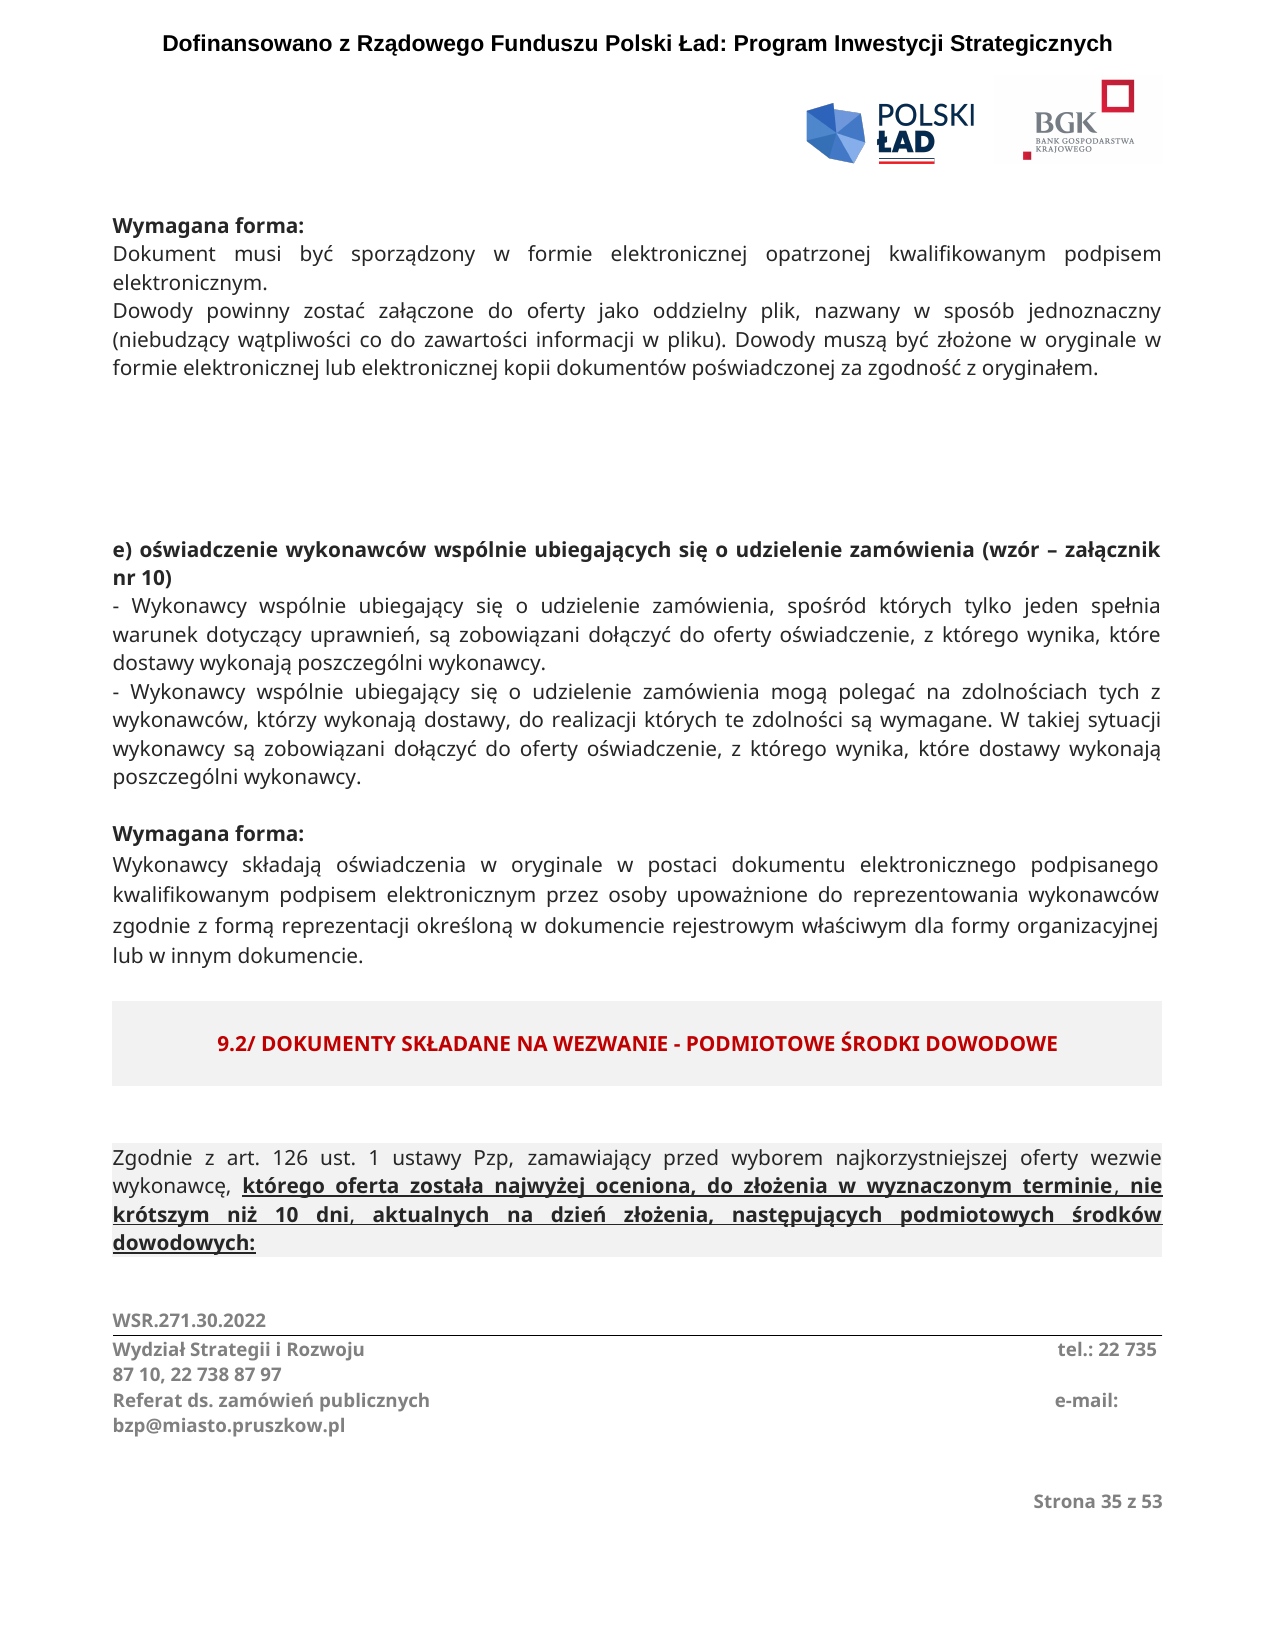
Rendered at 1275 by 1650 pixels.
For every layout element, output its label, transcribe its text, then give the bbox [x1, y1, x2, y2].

text Dowody powinny zostać załączone do oferty jako oddzielny plik, nazwany w sposób jednoznaczny (niebudzący wątpliwości co do zawartości informacji w pliku). Dowody muszą być złożone w oryginale w formie elektronicznej lub elektronicznej kopii dokumentów poświadczonej za zgodność z oryginałem. [112, 296, 1162, 382]
text e) oświadczenie wykonawców wspólnie ubiegających się o udzielenie zamówienia (wzór – załącznik nr 10) [112, 535, 1162, 592]
text Zgodnie z art. 126 ust. 1 ustawy Pzp, zamawiający przed wyborem najkorzystniejszej oferty wezwie wykonawcę, którego oferta została najwyżej oceniona, do złożenia w wyznaczonym terminie, nie krótszym niż 10 dni, aktualnych na dzień złożenia, następujących podmiotowych środków dowodowych: [112, 1143, 1162, 1224]
picture [806, 103, 974, 164]
text 9.2/ DOKUMENTY SKŁADANE NA WEZWANIE - PODMIOTOWE ŚRODKI DOWODOWE [112, 1029, 1162, 1057]
text Wymagana forma: [112, 819, 1160, 847]
text Zgodnie z art. 126 ust. 1 ustawy Pzp, zamawiający przed wyborem najkorzystniejszej oferty wezwie wykonawcę, którego oferta została najwyżej oceniona, do złożenia w wyznaczonym terminie, nie krótszym niż 10 dni, aktualnych na dzień złożenia, następujących podmiotowych środków dowodowych: [112, 1225, 1162, 1257]
text Wykonawcy składają oświadczenia w oryginale w postaci dokumentu elektronicznego podpisanego kwalifikowanym podpisem elektronicznym przez osoby upoważnione do reprezentowania wykonawców zgodnie z formą reprezentacji określoną w dokumencie rejestrowym właściwym dla formy organizacyjnej lub w innym dokumencie. [112, 850, 1160, 970]
text - Wykonawcy wspólnie ubiegający się o udzielenie zamówienia, spośród których tylko jeden spełnia warunek dotyczący uprawnień, są zobowiązani dołączyć do oferty oświadczenie, z którego wynika, które dostawy wykonają poszczególni wykonawcy. [112, 592, 1162, 677]
text - Wykonawcy wspólnie ubiegający się o udzielenie zamówienia mogą polegać na zdolnościach tych z wykonawców, którzy wykonają dostawy, do realizacji których te zdolności są wymagane. W takiej sytuacji wykonawcy są zobowiązani dołączyć do oferty oświadczenie, z którego wynika, które dostawy wykonają poszczególni wykonawcy. [112, 677, 1162, 791]
picture [994, 75, 1163, 164]
text Dokument musi być sporządzony w formie elektronicznej opatrzonej kwalifikowanym podpisem elektronicznym. [112, 239, 1162, 296]
text Wymagana forma: [112, 211, 1160, 239]
